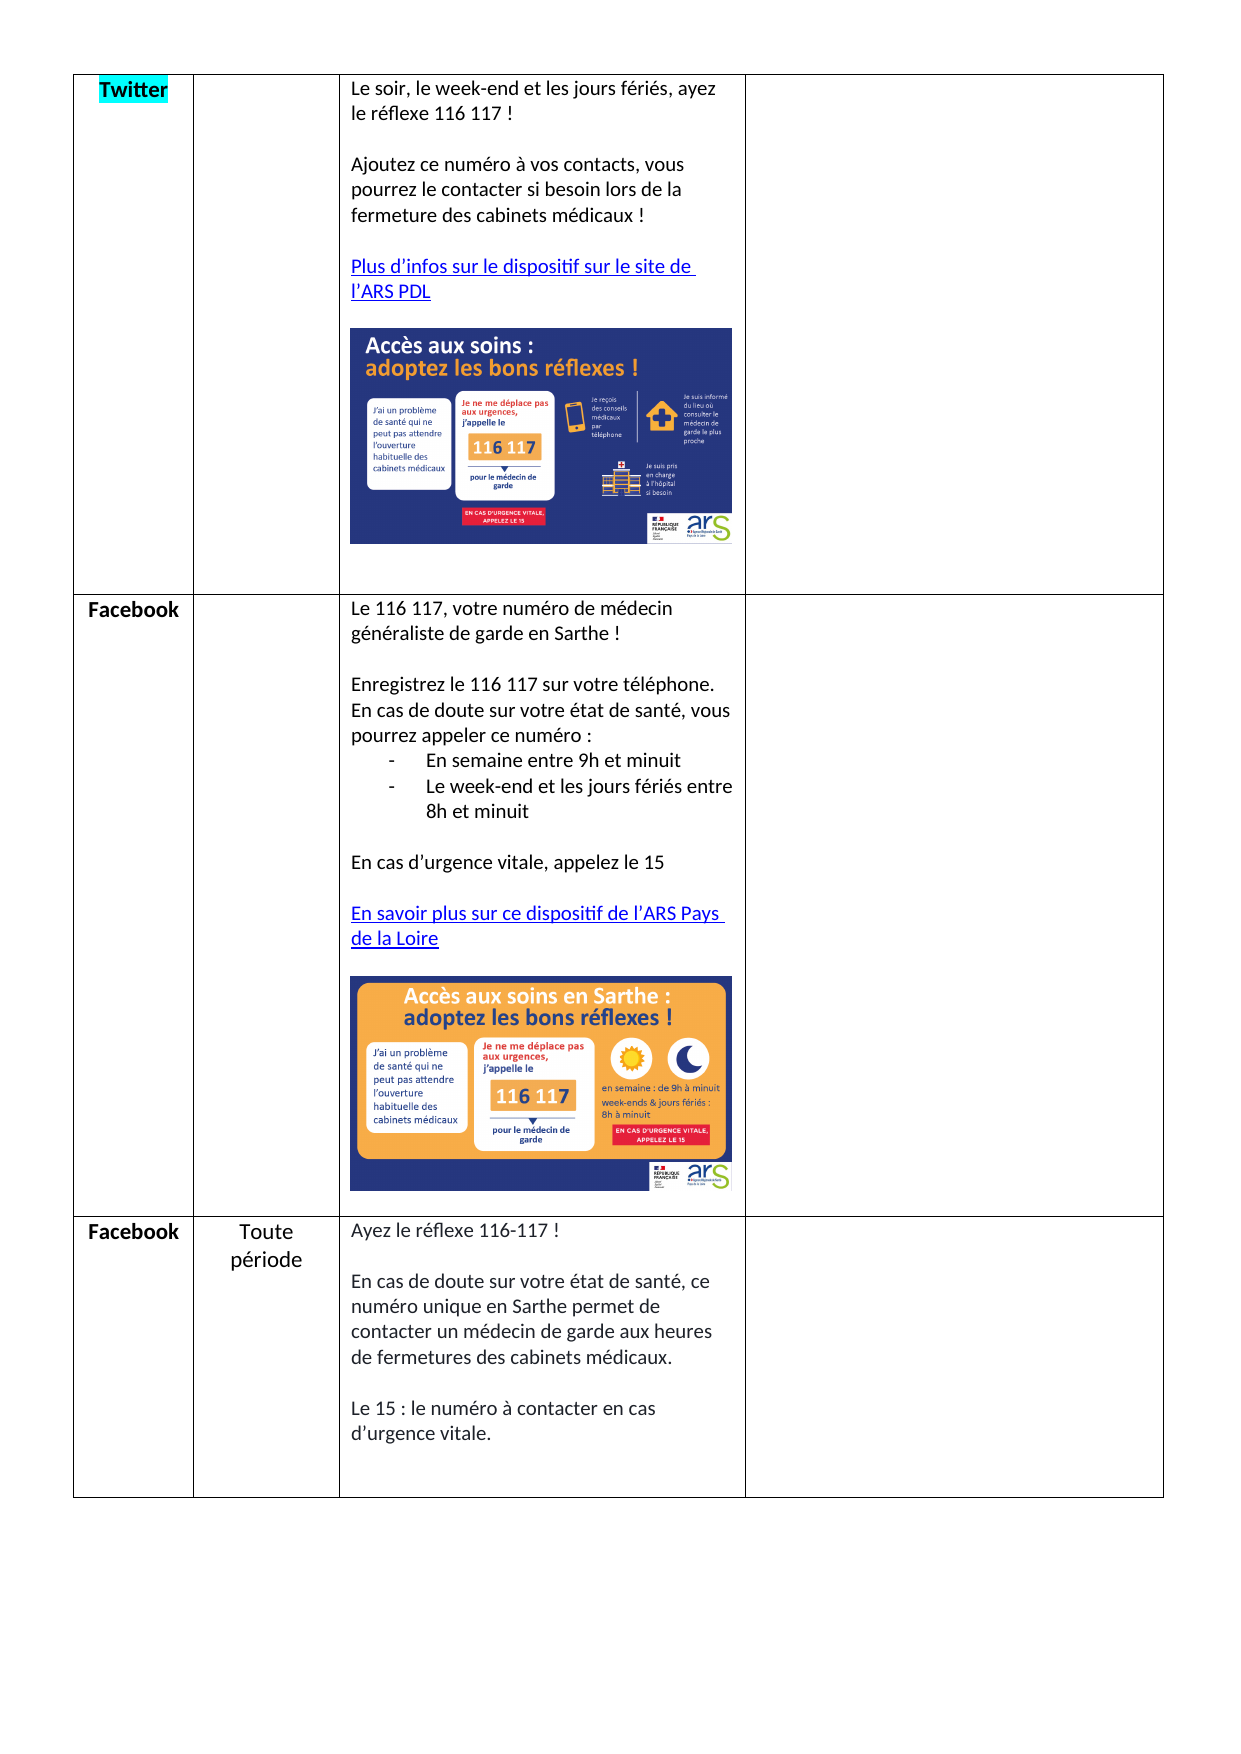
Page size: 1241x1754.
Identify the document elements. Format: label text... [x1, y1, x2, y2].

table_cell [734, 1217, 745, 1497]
picture [350, 328, 732, 544]
table_cell [746, 75, 1163, 594]
table_cell [194, 75, 339, 594]
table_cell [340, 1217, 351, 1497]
table_cell Facebook [74, 1217, 193, 1497]
table_cell Le soir, le week-end et les jours fériés, ayez le réflexe 116 117 ! Ajoutez ce numéro à vos contacts, vous pourrez le contacter si besoin lors de la fermeture des cabinets médicaux ! Plus d’infos sur le dispositif sur le site de l’ARS PDL [340, 75, 745, 594]
table_cell [194, 595, 339, 1216]
picture [350, 976, 732, 1191]
table_cell Le 116 117, votre numéro de médecin généraliste de garde en Sarthe ! Enregistrez le 116 117 sur votre téléphone. En cas de doute sur votre état de santé, vous pourrez appeler ce numéro : En semaine entre 9h et minuit Le week-end et les jours fériés entre 8h et minuit En cas d’urgence vitale, appelez le 15 En savoir plus sur ce dispositif de l’ARS Pays de la Loire [340, 595, 745, 1216]
table_cell Twitter [74, 75, 193, 594]
table_cell [746, 1217, 1163, 1497]
table_cell Facebook [74, 595, 193, 1216]
table_cell Toute période [194, 1217, 339, 1497]
table_cell [746, 595, 1163, 1216]
